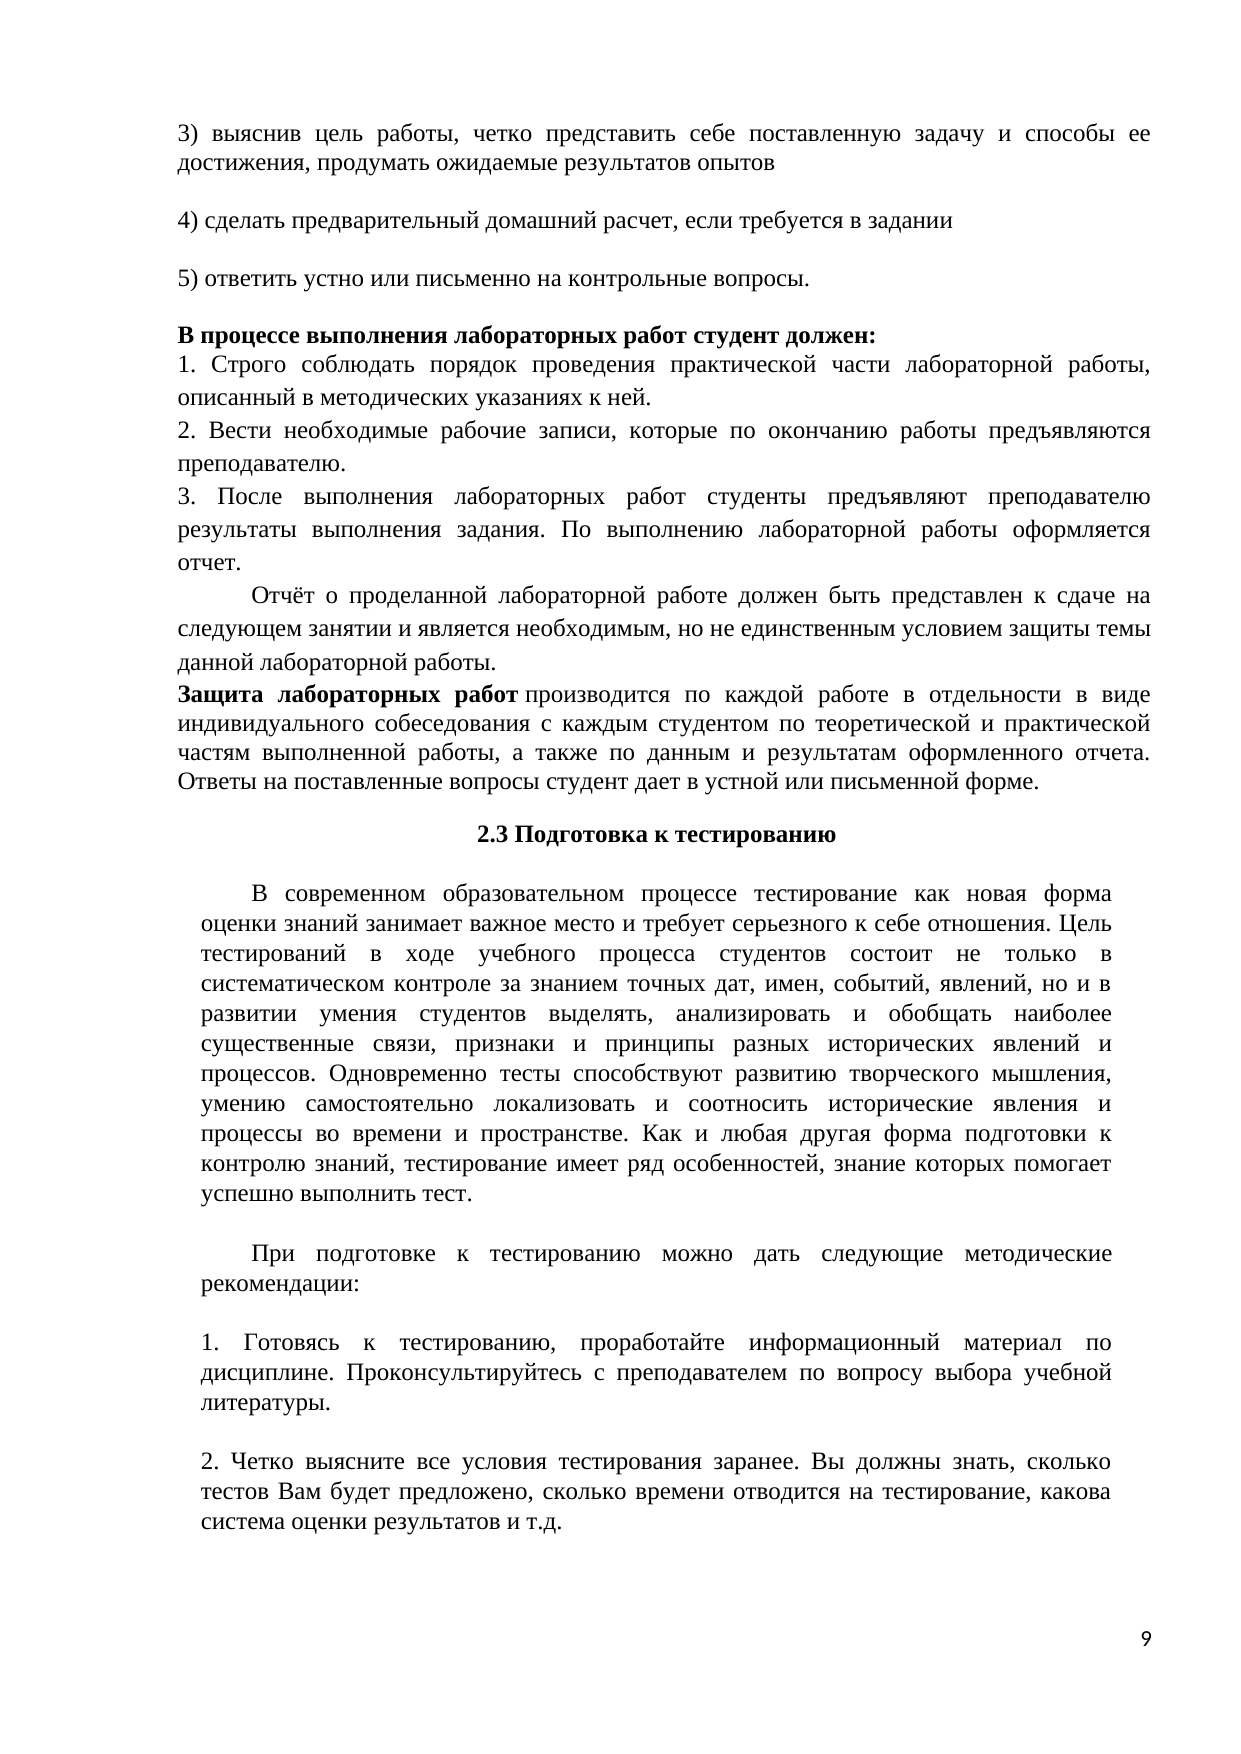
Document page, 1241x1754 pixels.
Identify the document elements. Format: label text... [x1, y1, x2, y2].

text 1. Строго соблюдать порядок проведения практической части лабораторной работы, описанный в методических указаниях к ней. [177, 349, 1152, 411]
text При подготовке к тестированию можно дать следующие методические рекомендации: [201, 1236, 1113, 1296]
text 3. После выполнения лабораторных работ студенты предъявляют преподавателю результаты выполнения задания. По выполнению лабораторной работы оформляется отчет. [177, 481, 1152, 576]
text 2. Четко выясните все условия тестирования заранее. Вы должны знать, сколько тестов Вам будет предложено, сколько времени отводится на тестирование, какова система оценки результатов и т.д. [201, 1445, 1113, 1535]
text В современном образовательном процессе тестирование как новая форма оценки знаний занимает важное место и требует серьезного к себе отношения. Цель тестирований в ходе учебного процесса студентов состоит не только в систематическом контроле за знанием точных дат, имен, событий, явлений, но и в развитии умения студентов выделять, анализировать и обобщать наиболее существенные связи, признаки и принципы разных исторических явлений и процессов. Одновременно тесты способствуют развитию творческого мышления, умению самостоятельно локализовать и соотносить исторические явления и процессы во времени и пространстве. Как и любая другая форма подготовки к контролю знаний, тестирование имеет ряд особенностей, знание которых помогает успешно выполнить тест. [201, 877, 1113, 1207]
text В процессе выполнения лабораторных работ студент должен: [177, 321, 1152, 349]
text 2.3 Подготовка к тестированию [201, 818, 1113, 848]
text Отчёт о проделанной лабораторной работе должен быть представлен к сдаче на следующем занятии и является необходимым, но не единственным условием защиты темы данной лабораторной работы. [177, 581, 1152, 675]
text 1. Готовясь к тестированию, проработайте информационный материал по дисциплине. Проконсультируйтесь с преподавателем по вопросу выбора учебной литературы. [201, 1326, 1113, 1416]
text Защита лабораторных работ производится по каждой работе в отдельности в виде индивидуального собеседования с каждым студентом по теоретической и практической частям выполненной работы, а также по данным и результатам оформленного отчета. Ответы на поставленные вопросы студент дает в устной или письменной форме. [177, 679, 1152, 794]
text 5) ответить устно или письменно на контрольные вопросы. [177, 263, 1152, 291]
text 4) сделать предварительный домашний расчет, если требуется в задании [177, 205, 1152, 233]
text 3) выяснив цель работы, четко представить себе поставленную задачу и способы ее достижения, продумать ожидаемые результатов опытов [177, 118, 1152, 176]
text 2. Вести необходимые рабочие записи, которые по окончанию работы предъявляются преподавателю. [177, 415, 1152, 477]
